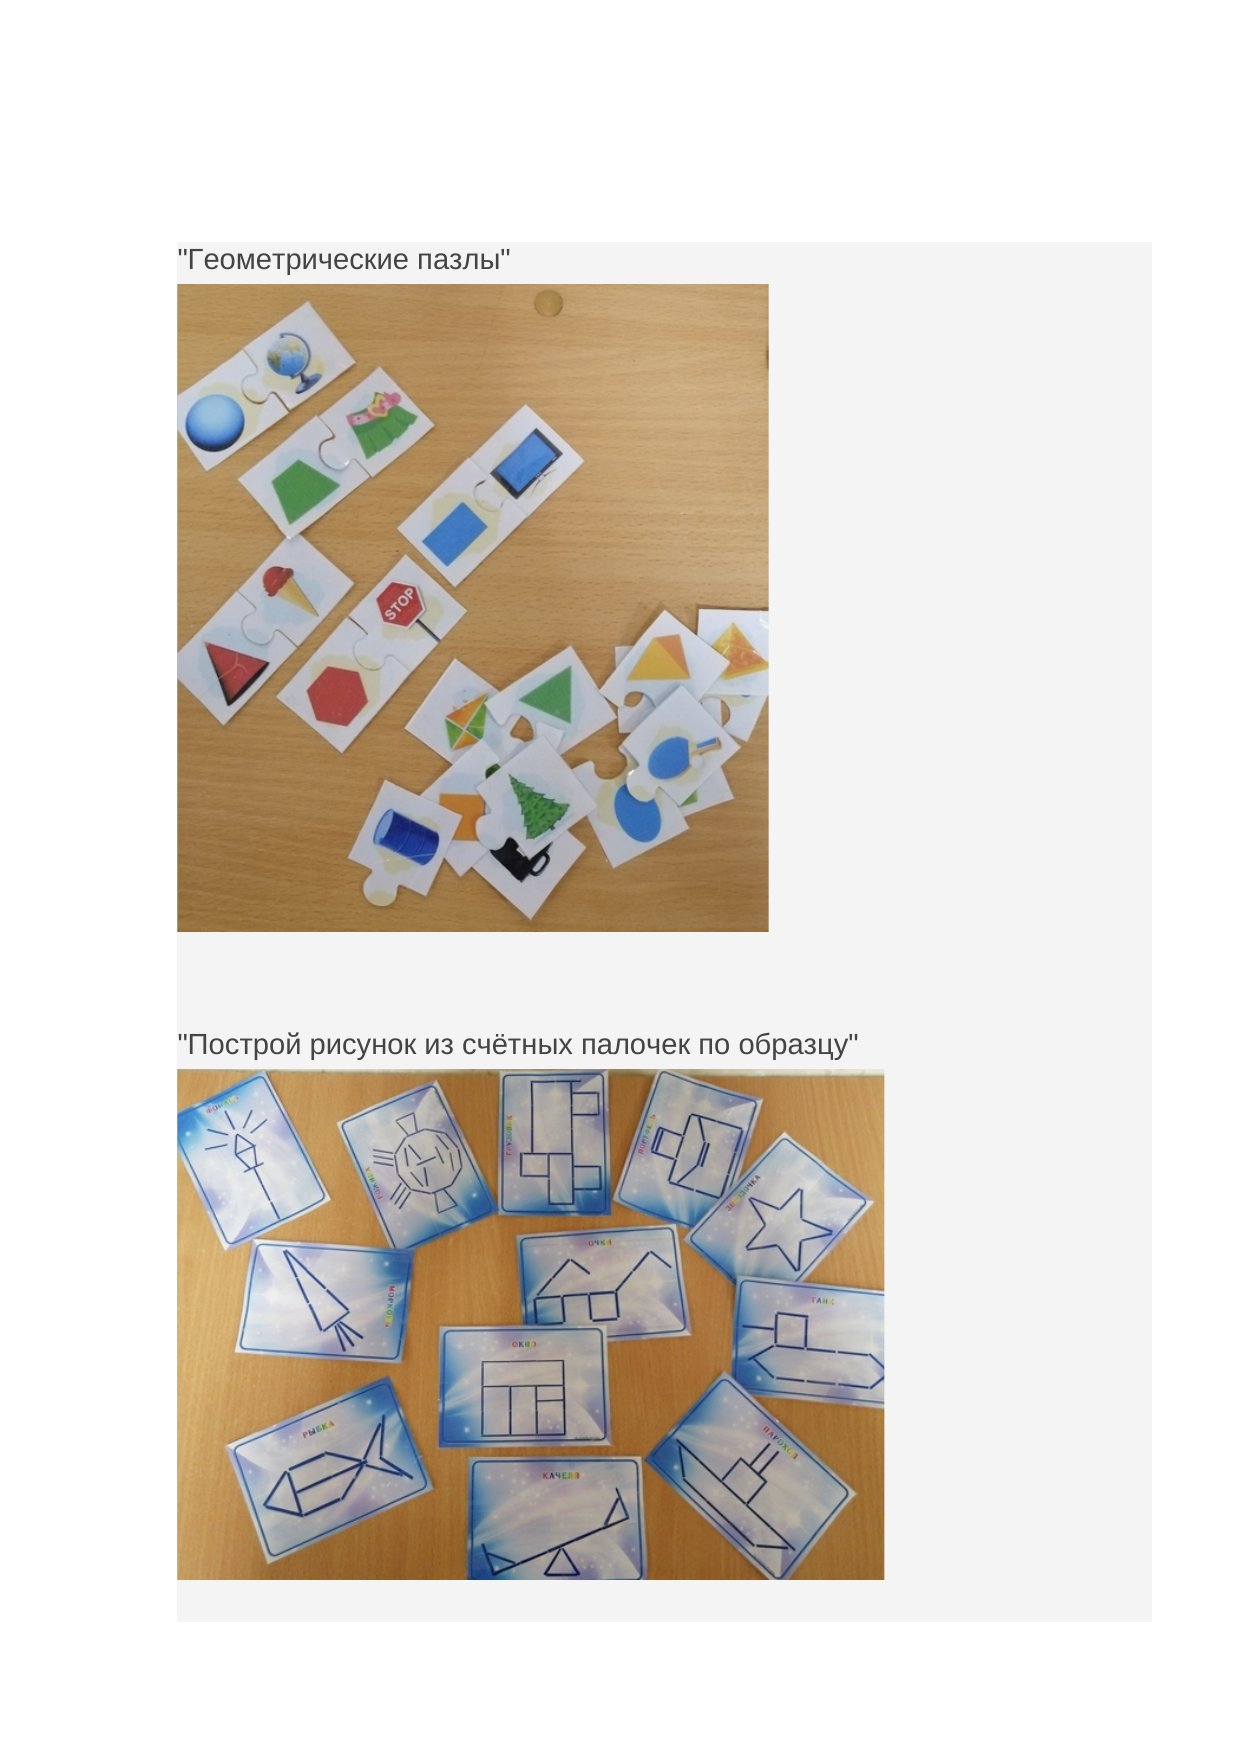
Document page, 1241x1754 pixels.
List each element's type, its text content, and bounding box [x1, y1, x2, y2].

picture [177, 1069, 885, 1580]
text "Геометрические пазлы" [177, 242, 1152, 275]
picture [177, 284, 769, 932]
text "Построй рисунок из счётных палочек по образцу" [177, 1027, 1152, 1060]
